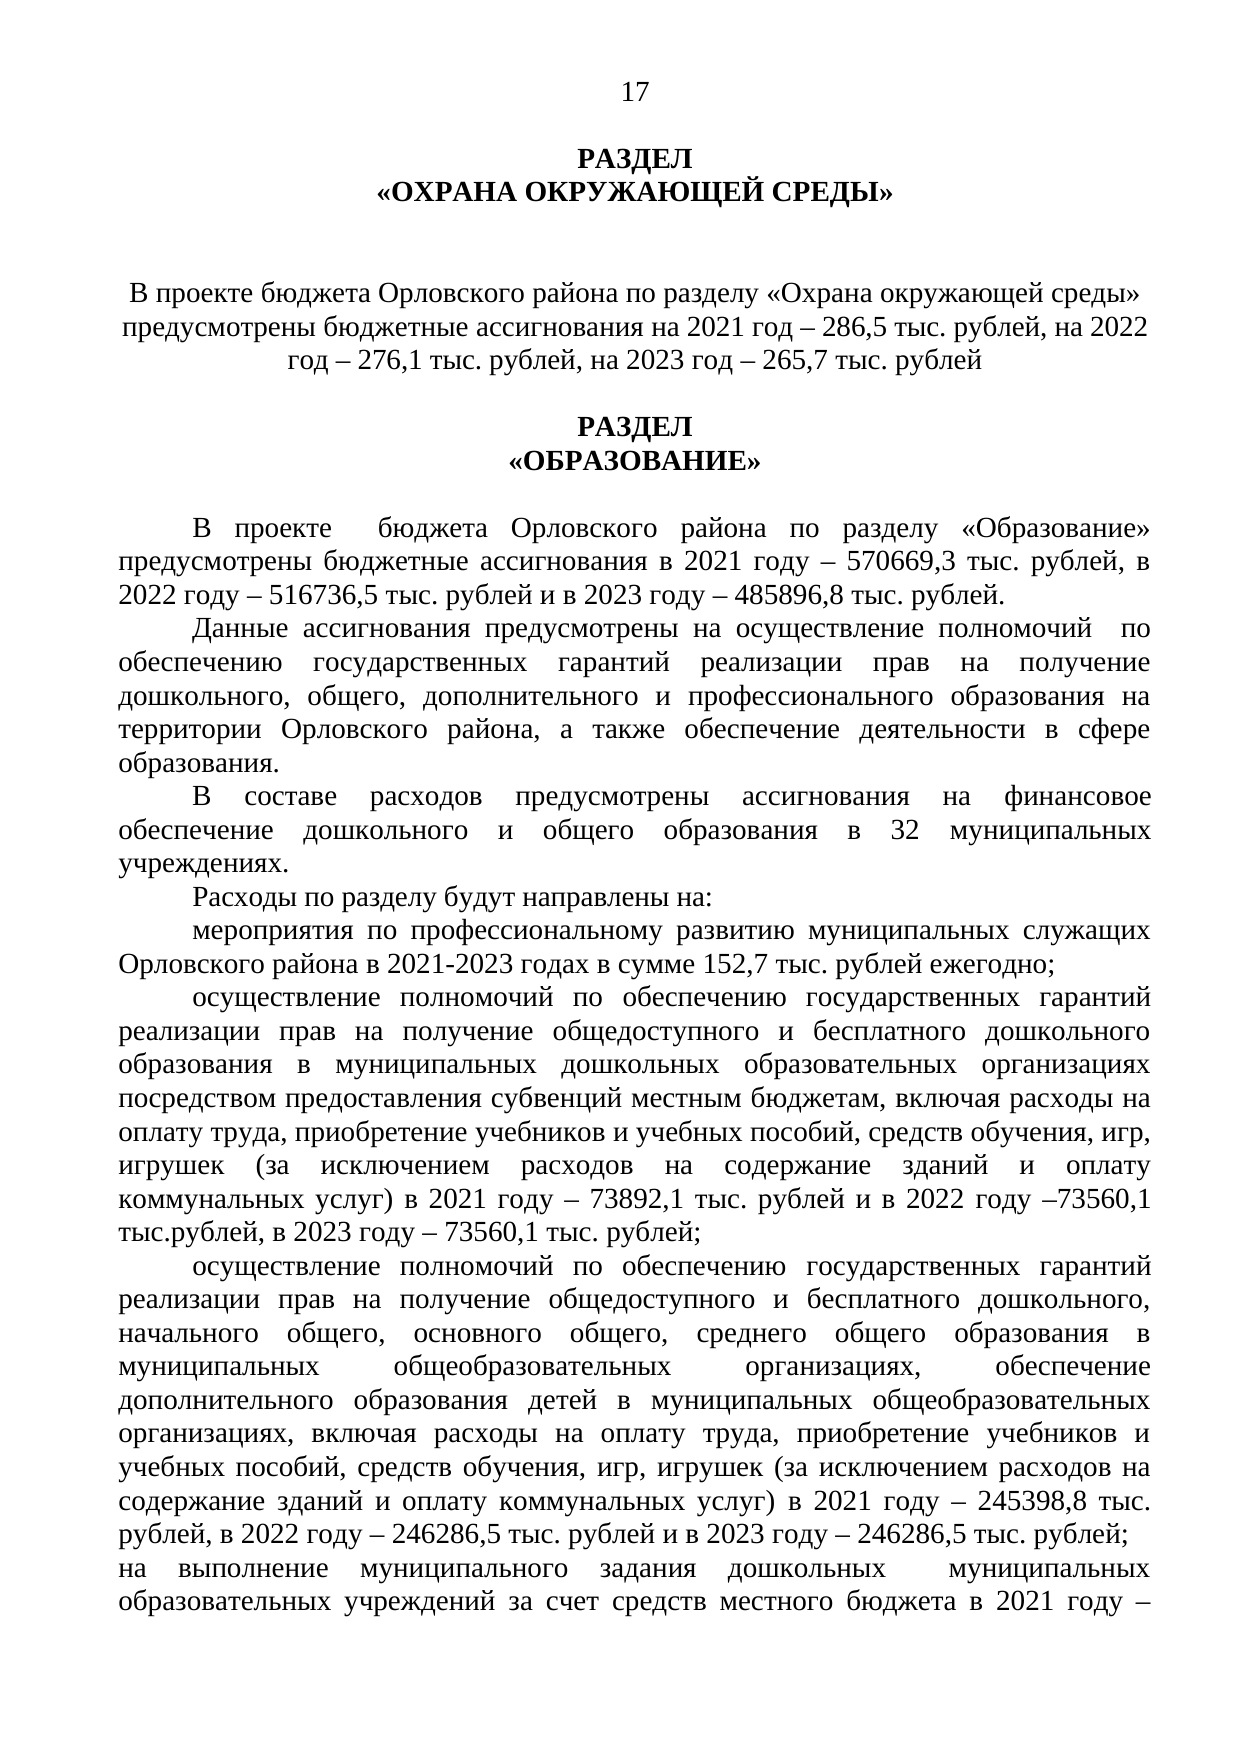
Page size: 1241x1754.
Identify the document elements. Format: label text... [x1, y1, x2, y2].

text В составе расходов предусмотрены ассигнования на финансовое обеспечение дошкольного и общего образования в 32 муниципальных учреждениях. [118, 778, 1152, 879]
text В проекте бюджета Орловского района по разделу «Образование» предусмотрены бюджетные ассигнования в 2021 году – 570669,3 тыс. рублей, в 2022 году – 516736,5 тыс. рублей и в 2023 году – 485896,8 тыс. рублей. [118, 510, 1152, 611]
text мероприятия по профессиональному развитию муниципальных служащих Орловского района в 2021-2023 годах в сумме 152,7 тыс. рублей ежегодно; [118, 912, 1152, 979]
title РАЗДЕЛ [118, 409, 1152, 443]
title РАЗДЕЛ [118, 141, 1152, 174]
title В проекте бюджета Орловского района по разделу «Охрана окружающей среды» предусмотрены бюджетные ассигнования на 2021 год – 286,5 тыс. рублей, на 2022 год – 276,1 тыс. рублей, на 2023 год – 265,7 тыс. рублей [118, 275, 1152, 376]
text «ОХРАНА ОКРУЖАЮЩЕЙ СРЕДЫ» [118, 174, 1152, 208]
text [118, 1550, 1152, 1617]
text осуществление полномочий по обеспечению государственных гарантий реализации прав на получение общедоступного и бесплатного дошкольного, начального общего, основного общего, среднего общего образования в муниципальных общеобразовательных организациях, обеспечение дополнительного образования детей в муниципальных общеобразовательных организациях, включая расходы на оплату труда, приобретение учебников и учебных пособий, средств обучения, игр, игрушек (за исключением расходов на содержание зданий и оплату коммунальных услуг) в 2021 году – 245398,8 тыс. рублей, в 2022 году – 246286,5 тыс. рублей и в 2023 году – 246286,5 тыс. рублей; [118, 1248, 1152, 1550]
title «ОБРАЗОВАНИЕ» [118, 443, 1152, 476]
text Данные ассигнования предусмотрены на осуществление полномочий по обеспечению государственных гарантий реализации прав на получение дошкольного, общего, дополнительного и профессионального образования на территории Орловского района, а также обеспечение деятельности в сфере образования. [118, 611, 1152, 778]
text Расходы по разделу будут направлены на: [118, 879, 1152, 912]
text осуществление полномочий по обеспечению государственных гарантий реализации прав на получение общедоступного и бесплатного дошкольного образования в муниципальных дошкольных образовательных организациях посредством предоставления субвенций местным бюджетам, включая расходы на оплату труда, приобретение учебников и учебных пособий, средств обучения, игр, игрушек (за исключением расходов на содержание зданий и оплату коммунальных услуг) в 2021 году – 73892,1 тыс. рублей и в 2022 году –73560,1 тыс.рублей, в 2023 году – 73560,1 тыс. рублей; [118, 979, 1152, 1248]
